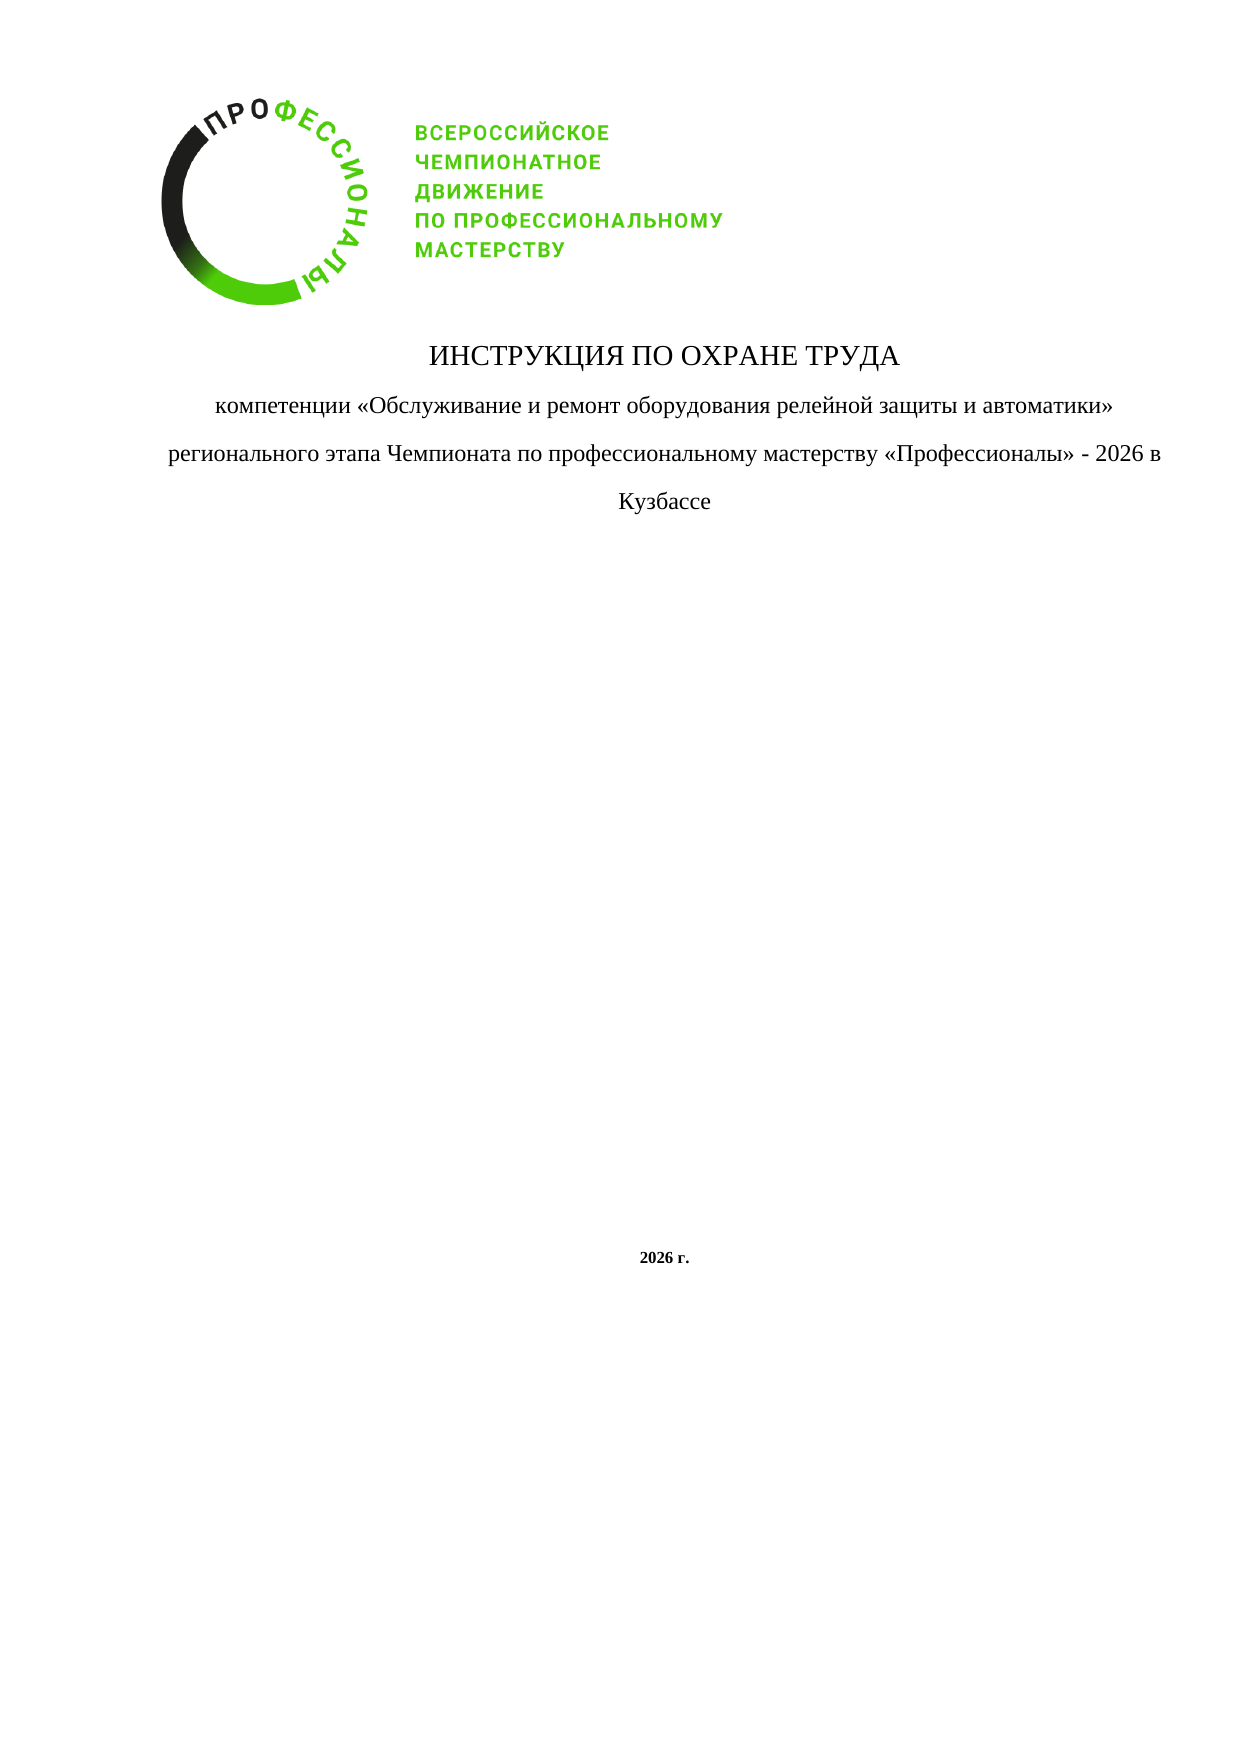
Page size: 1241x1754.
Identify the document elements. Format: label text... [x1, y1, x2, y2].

text ИНСТРУКЦИЯ ПО ОХРАНЕ ТРУДА [148, 314, 1181, 371]
picture [147, 88, 732, 314]
text 2026 г. [148, 1234, 1181, 1267]
text регионального этапа Чемпионата по профессиональному мастерству «Профессионалы» - 2026 в Кузбассе [148, 419, 1181, 515]
text компетенции «Обслуживание и ремонт оборудования релейной защиты и автоматики» [148, 371, 1181, 419]
